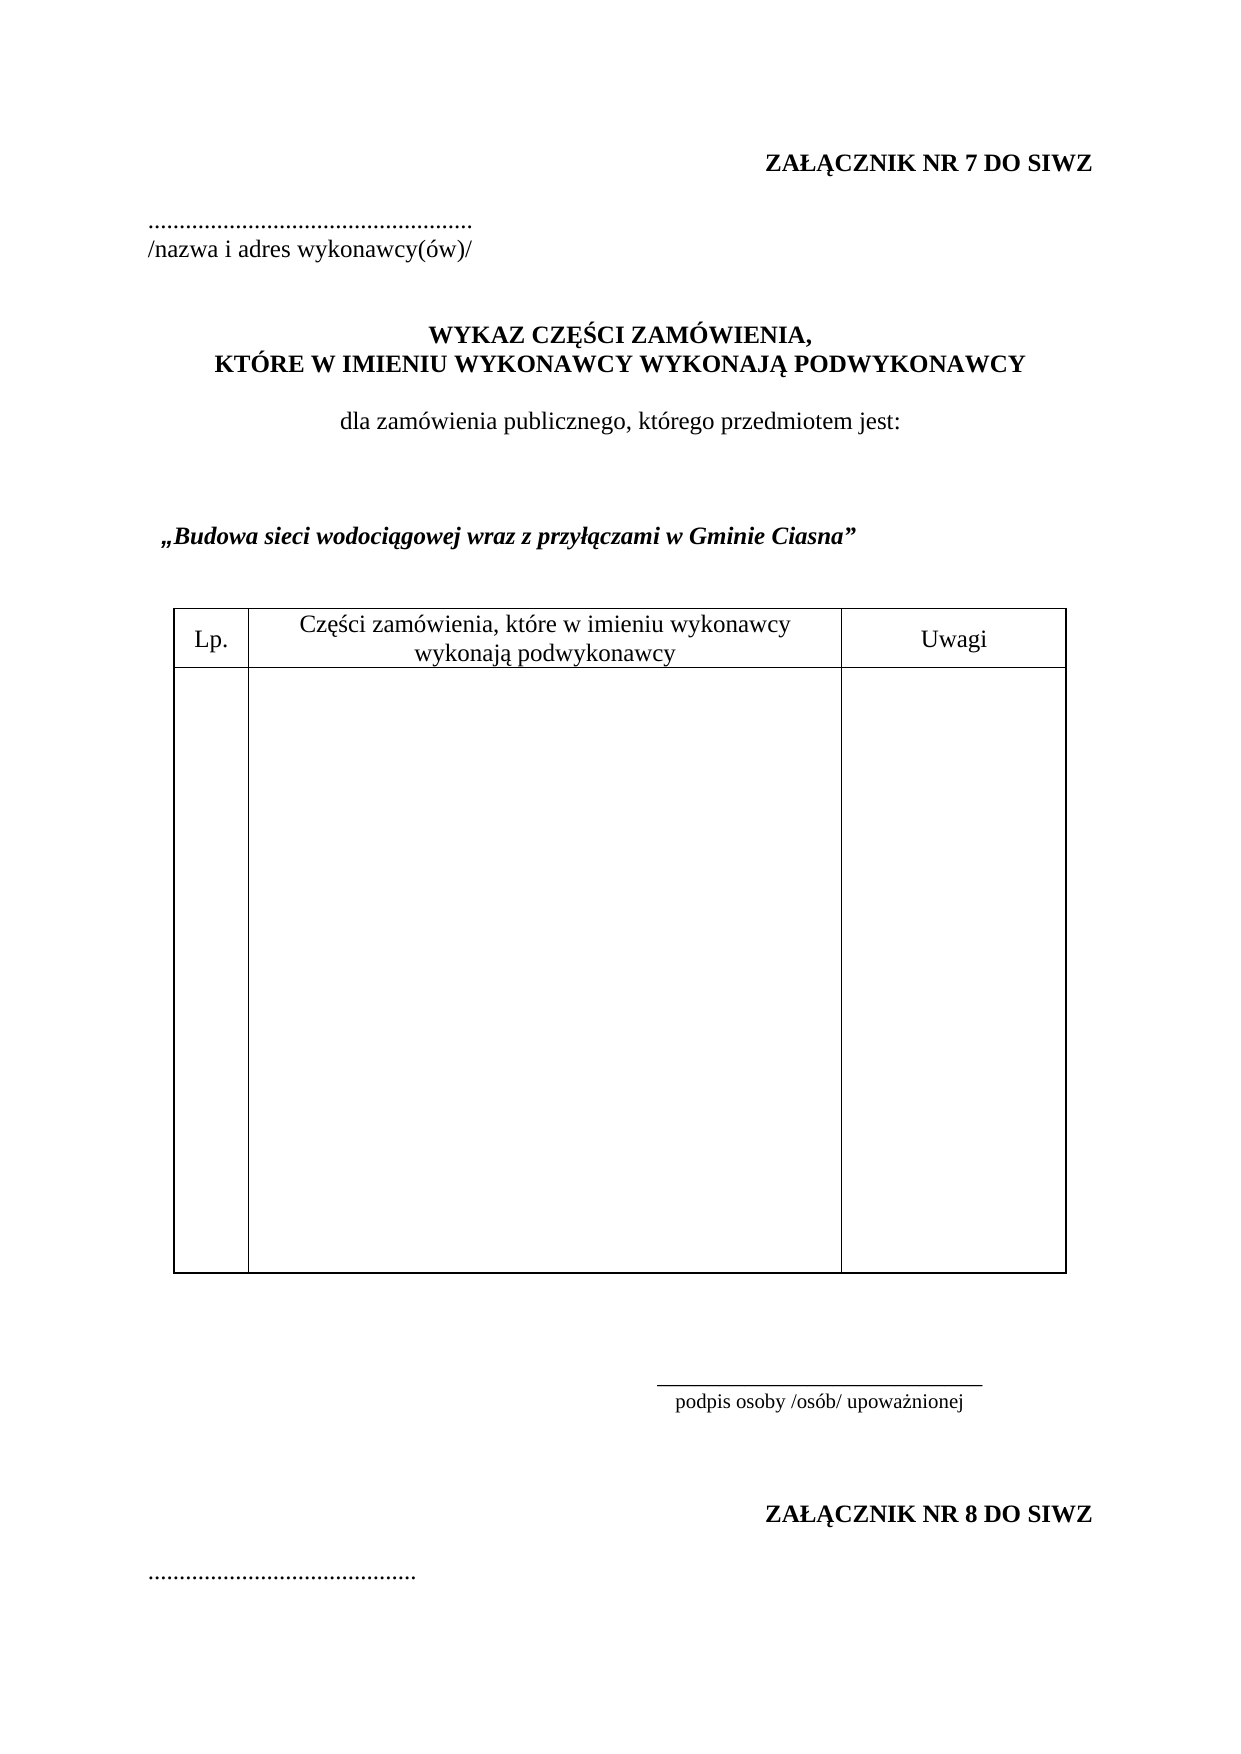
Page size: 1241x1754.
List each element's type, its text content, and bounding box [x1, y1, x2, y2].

text dla zamówienia publicznego, którego przedmiotem jest: [148, 406, 1093, 435]
table_cell [842, 668, 1065, 1272]
text ........................................... [148, 1556, 1093, 1585]
table_header Lp. [175, 609, 248, 667]
text „Budowa sieci wodociągowej wraz z przyłączami w Gminie Ciasna” [148, 521, 1093, 550]
text .................................................... [148, 205, 1093, 234]
text podpis osoby /osób/ upoważnionej [546, 1389, 1093, 1413]
text ZAŁĄCZNIK NR 8 DO SIWZ [148, 1499, 1093, 1528]
table_cell [175, 668, 248, 1272]
subtitle Wykaz części zamówienia, [148, 320, 1093, 349]
subtitle które W IMIENIU wykonawcY WyKONAJĄ podwykonawcY [148, 349, 1093, 378]
text __________________________ [546, 1360, 1093, 1389]
table_cell [249, 668, 841, 1272]
table_header Uwagi [842, 609, 1065, 667]
table_header Części zamówienia, które w imieniu wykonawcy wykonają podwykonawcy [249, 609, 841, 667]
text /nazwa i adres wykonawcy(ów)/ [148, 234, 1093, 263]
text ZAŁĄCZNIK NR 7 DO SIWZ [148, 148, 1093, 176]
